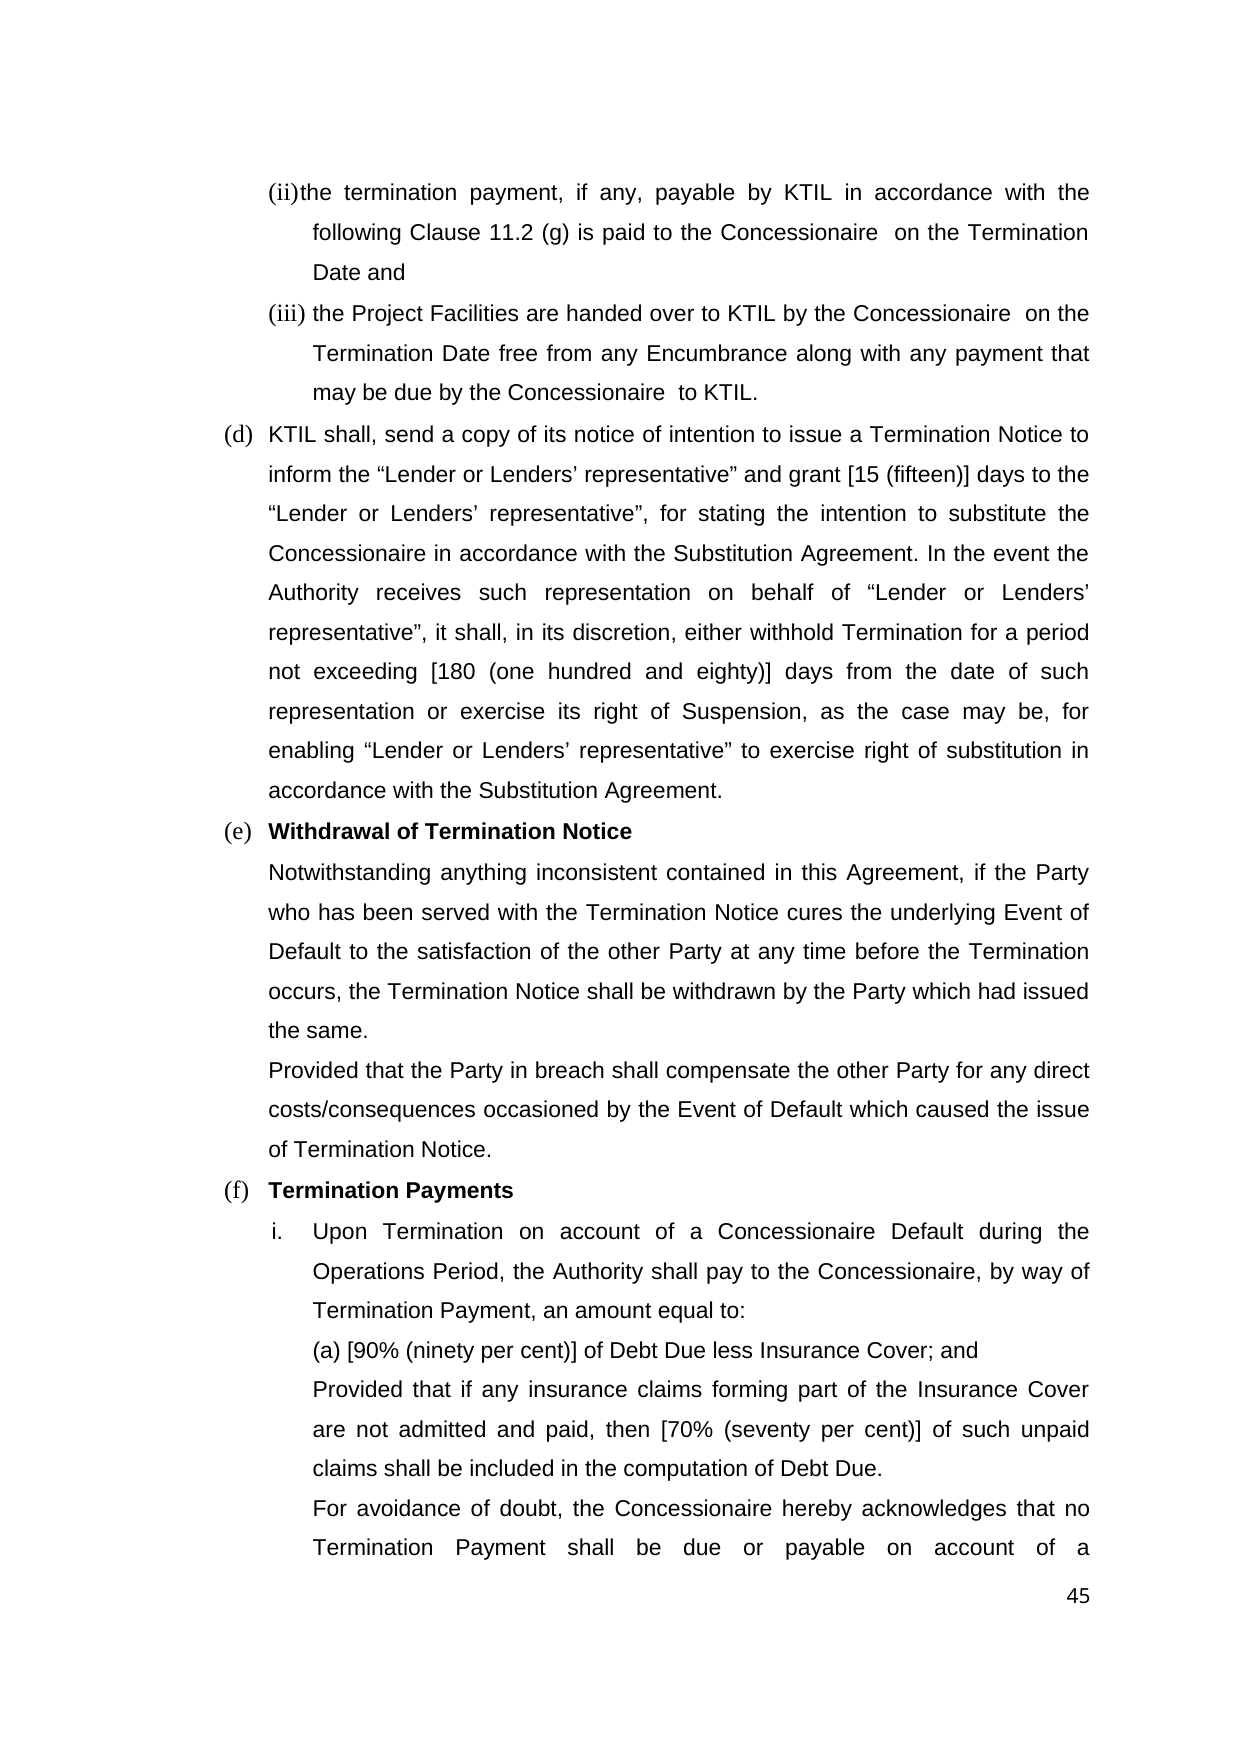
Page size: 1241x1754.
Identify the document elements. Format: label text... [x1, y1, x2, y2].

list Termination Payments [224, 1175, 1090, 1204]
list Withdrawal of Termination Notice [224, 816, 1090, 845]
text Provided that if any insurance claims forming part of the Insurance Cover are not admitted and paid, then [70% (seventy per cent)] of such unpaid claims shall be included in the computation of Debt Due. [312, 1376, 1090, 1481]
list the Project Facilities are handed over to KTIL by the Concessionaire on the Termination Date free from any Encumbrance along with any payment that may be due by the Concessionaire to KTIL. [268, 298, 1090, 406]
text (a) [90% (ninety per cent)] of Debt Due less Insurance Cover; and [312, 1337, 1090, 1363]
list the termination payment, if any, payable by KTIL in accordance with the following Clause 11.2 (g) is paid to the Concessionaire on the Termination Date and [268, 177, 1090, 285]
text Provided that the Party in breach shall compensate the other Party for any direct costs/consequences occasioned by the Event of Default which caused the issue of Termination Notice. [268, 1057, 1090, 1162]
list KTIL shall, send a copy of its notice of intention to issue a Termination Notice to inform the “Lender or Lenders’ representative” and grant [15 (fifteen)] days to the “Lender or Lenders’ representative”, for stating the intention to substitute the Concessionaire in accordance with the Substitution Agreement. In the event the Authority receives such representation on behalf of “Lender or Lenders’ representative”, it shall, in its discretion, either withhold Termination for a period not exceeding [180 (one hundred and eighty)] days from the date of such representation or exercise its right of Suspension, as the case may be, for enabling “Lender or Lenders’ representative” to exercise right of substitution in accordance with the Substitution Agreement. [224, 419, 1090, 803]
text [312, 1494, 1090, 1560]
text Notwithstanding anything inconsistent contained in this Agreement, if the Party who has been served with the Termination Notice cures the underlying Event of Default to the satisfaction of the other Party at any time before the Termination occurs, the Termination Notice shall be withdrawn by the Party which had issued the same. [268, 859, 1090, 1043]
list Upon Termination on account of a Concessionaire Default during the Operations Period, the Authority shall pay to the Concessionaire, by way of Termination Payment, an amount equal to: [283, 1218, 1090, 1323]
